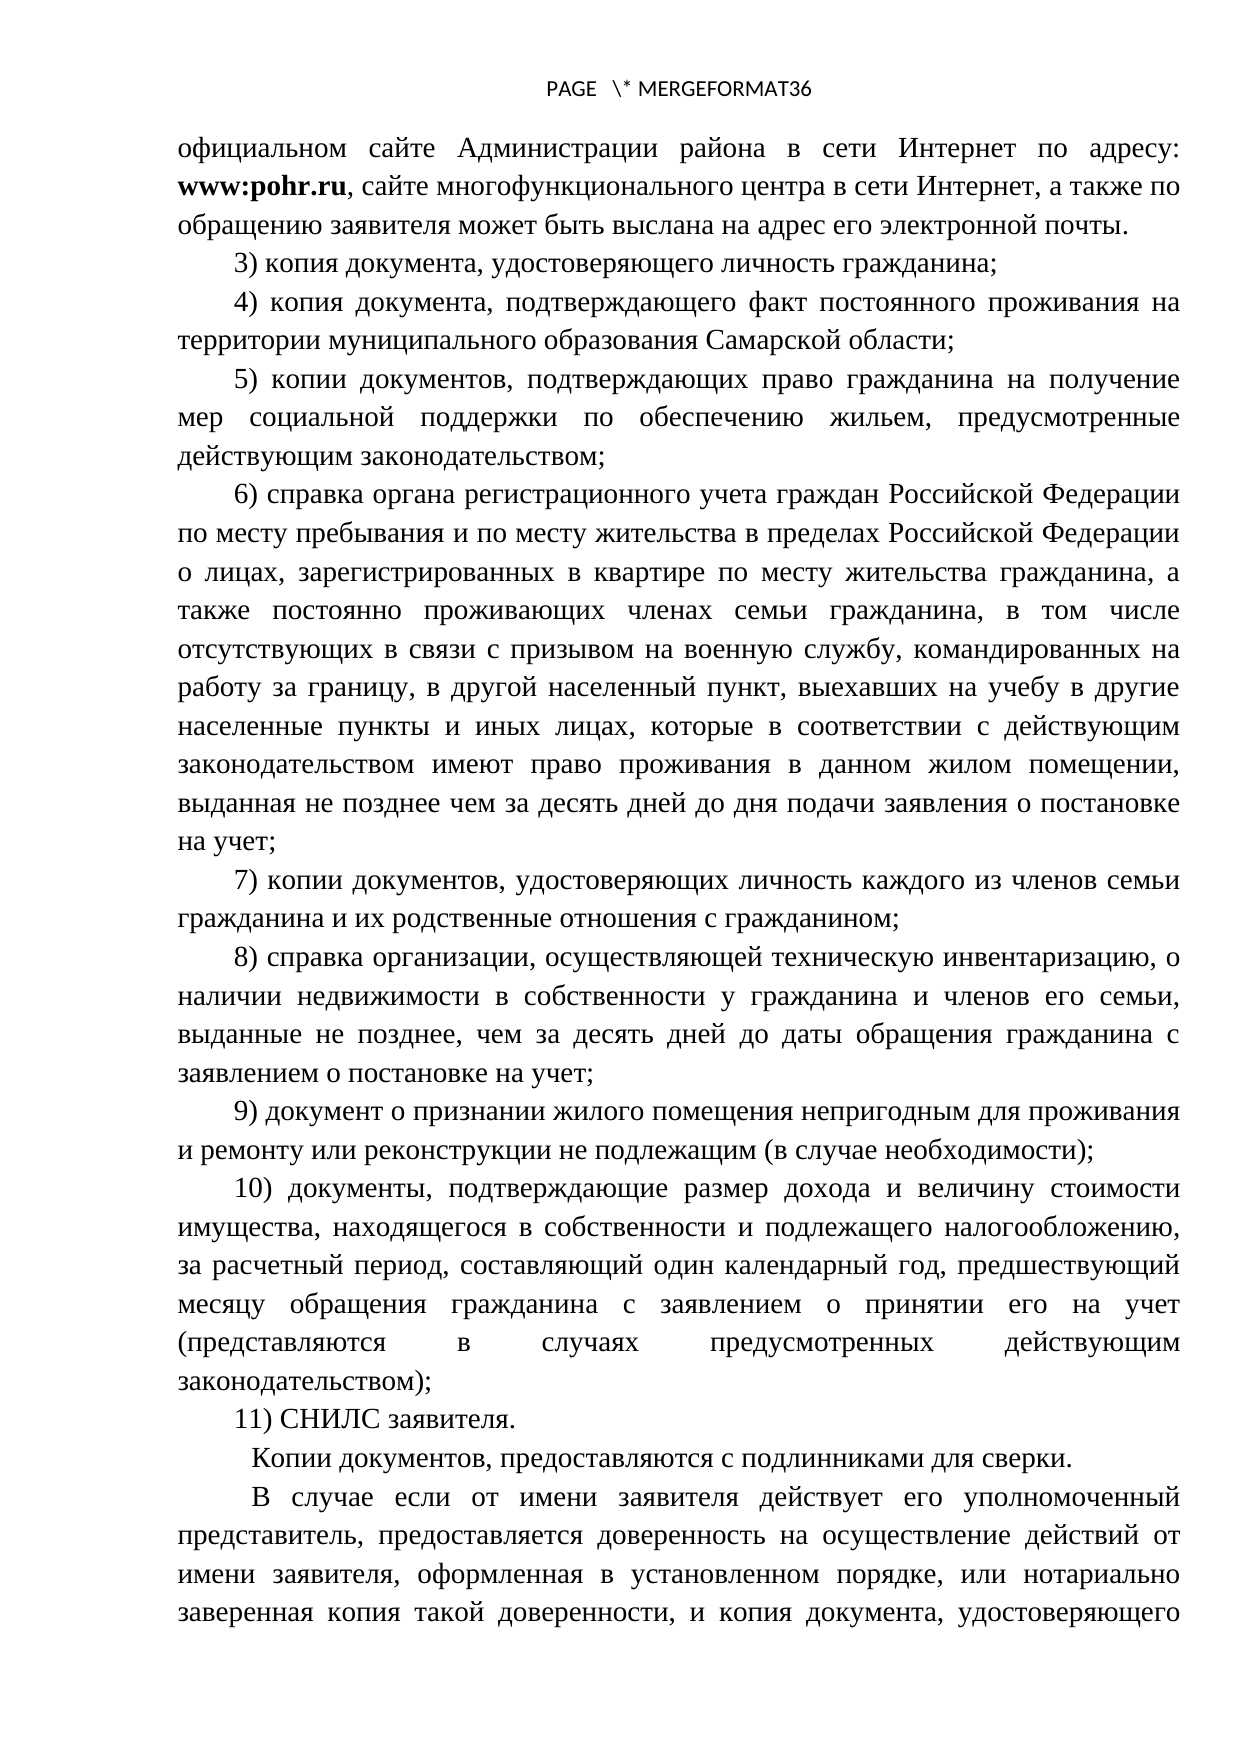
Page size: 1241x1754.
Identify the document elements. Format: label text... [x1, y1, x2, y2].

text 8) справка организации, осуществляющей техническую инвентаризацию, о наличии недвижимости в собственности у гражданина и членов его семьи, выданные не позднее, чем за десять дней до даты обращения гражданина с заявлением о постановке на учет; [177, 939, 1181, 1088]
text 10) документы, подтверждающие размер дохода и величину стоимости имущества, находящегося в собственности и подлежащего налогообложению, за расчетный период, составляющий один календарный год, предшествующий месяцу обращения гражданина с заявлением о принятии его на учет (представляются в случаях предусмотренных действующим законодательством); [177, 1170, 1181, 1397]
text 9) документ о признании жилого помещения непригодным для проживания и ремонту или реконструкции не подлежащим (в случае необходимости); [177, 1093, 1181, 1165]
text 7) копии документов, удостоверяющих личность каждого из членов семьи гражданина и их родственные отношения с гражданином; [177, 862, 1181, 934]
text 11) СНИЛС заявителя. [177, 1402, 1181, 1435]
text 6) справка органа регистрационного учета граждан Российской Федерации по месту пребывания и по месту жительства в пределах Российской Федерации о лицах, зарегистрированных в квартире по месту жительства гражданина, а также постоянно проживающих членах семьи гражданина, в том числе отсутствующих в связи с призывом на военную службу, командированных на работу за границу, в другой населенный пункт, выехавших на учебу в другие населенные пункты и иных лицах, которые в соответствии с действующим законодательством имеют право проживания в данном жилом помещении, выданная не позднее чем за десять дней до дня подачи заявления о постановке на учет; [177, 477, 1181, 857]
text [177, 130, 1181, 240]
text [177, 1479, 1181, 1628]
text 5) копии документов, подтверждающих право гражданина на получение мер социальной поддержки по обеспечению жильем, предусмотренные действующим законодательством; [177, 361, 1181, 472]
text 4) копия документа, подтверждающего факт постоянного проживания на территории муниципального образования Самарской области; [177, 284, 1181, 356]
text Копии документов, предоставляются с подлинниками для сверки. [177, 1440, 1181, 1474]
text 3) копия документа, удостоверяющего личность гражданина; [177, 245, 1181, 279]
